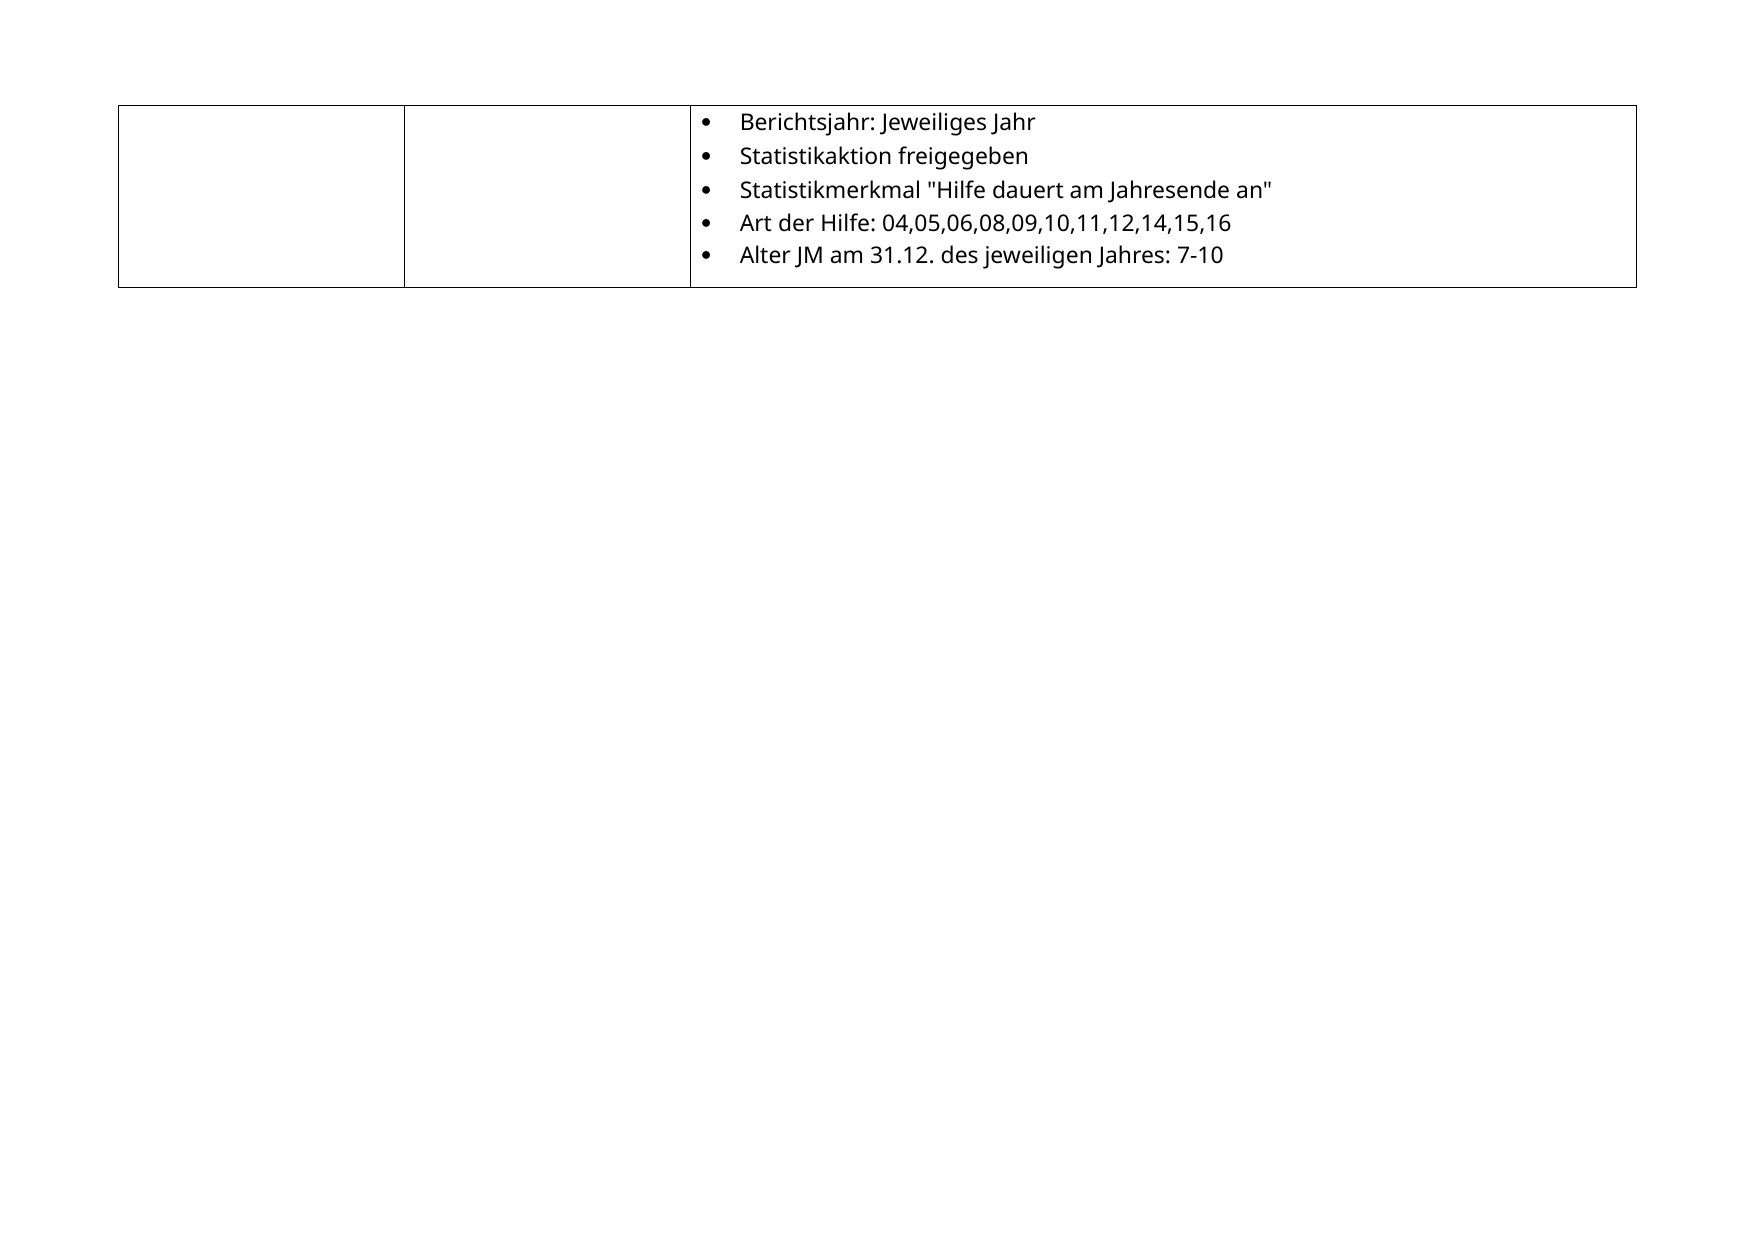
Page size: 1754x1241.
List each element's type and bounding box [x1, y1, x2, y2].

table_cell [691, 106, 1636, 287]
table_cell [119, 106, 404, 287]
table_cell [405, 106, 690, 287]
